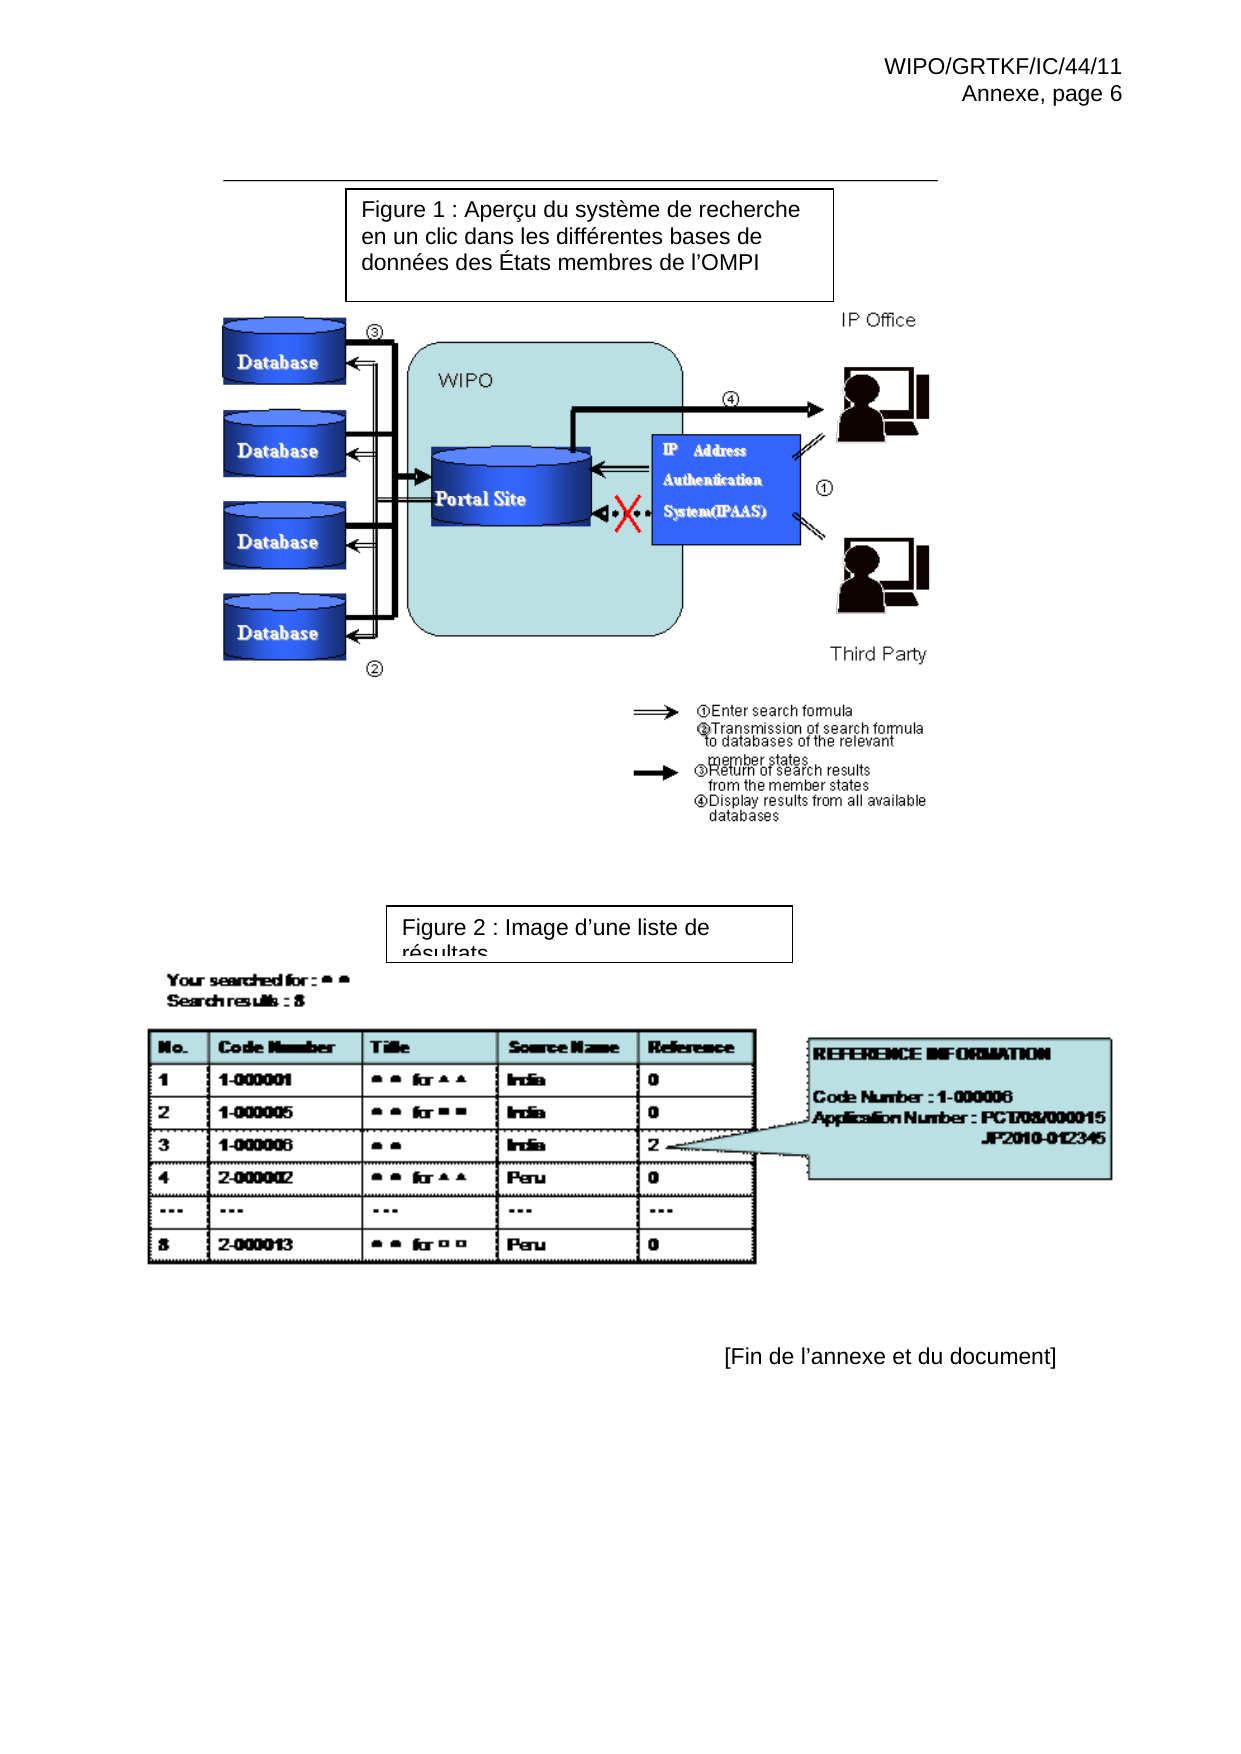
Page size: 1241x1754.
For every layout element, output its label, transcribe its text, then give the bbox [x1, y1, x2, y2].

picture [147, 964, 1123, 1268]
text [Fin de l’annexe et du document] [724, 1343, 1122, 1369]
picture [193, 180, 1042, 925]
